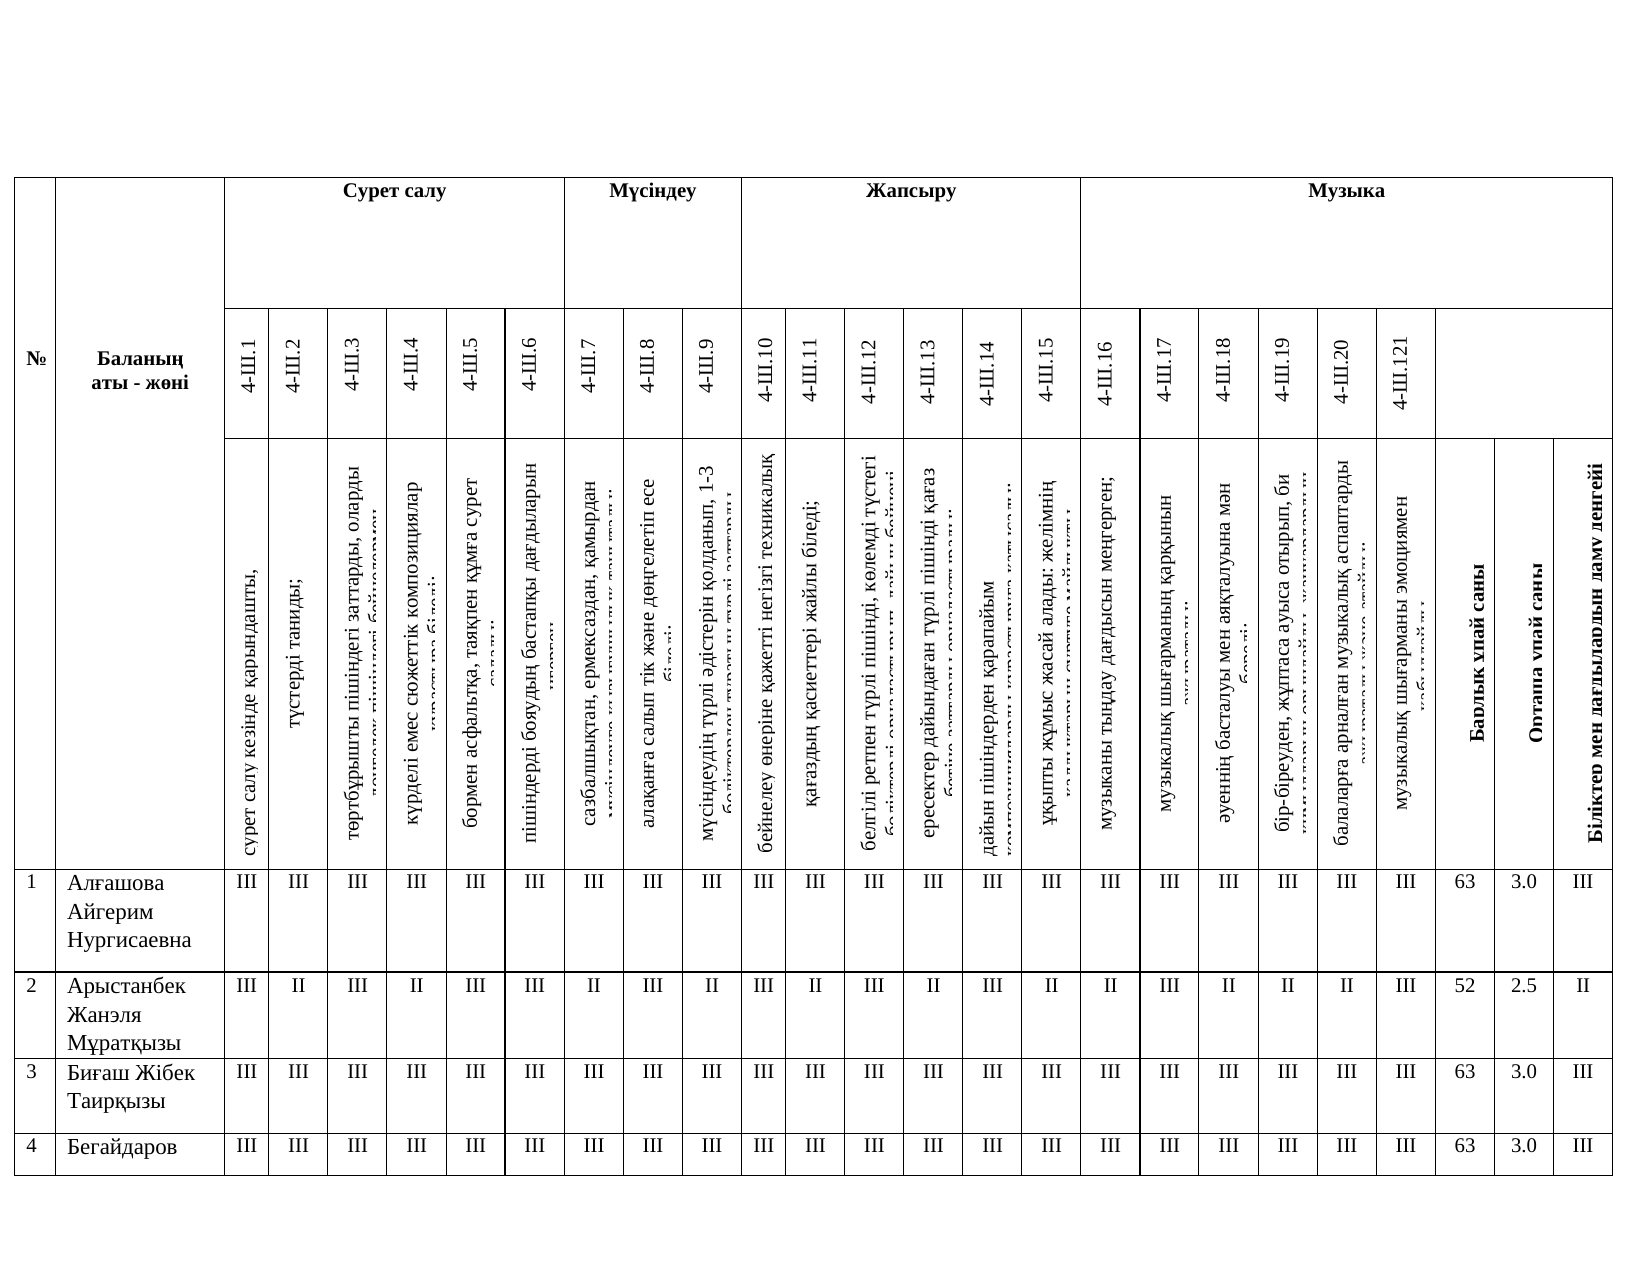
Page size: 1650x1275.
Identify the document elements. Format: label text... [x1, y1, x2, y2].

table_cell IІІ [1081, 1059, 1139, 1132]
table_cell ІІІ [1554, 1059, 1612, 1132]
table_cell ІІ [565, 973, 623, 1058]
table_cell дайын пішіндерден қарапайым композицияларды құрастыруға қатысады; [963, 439, 1021, 868]
table_cell IІІ [845, 1134, 903, 1175]
table_cell IІІ [683, 1059, 741, 1132]
table_cell IІІ [1199, 1059, 1258, 1132]
table_cell ІІІ [1554, 1134, 1612, 1175]
table_cell № [15, 178, 55, 868]
table_cell IІІ [624, 1059, 682, 1132]
table_cell 3 [15, 1059, 55, 1132]
table_cell IІІ [1259, 870, 1317, 971]
table_cell IІІ [565, 870, 623, 971]
table_cell ІІ [786, 973, 844, 1058]
table_cell IІІ [447, 870, 504, 971]
table_cell 63 [1436, 1059, 1494, 1132]
table_cell IІІ [387, 1059, 446, 1132]
table_cell IІІ [904, 870, 962, 971]
table_cell IІІ [786, 1059, 844, 1132]
table_cell ІІ [683, 973, 741, 1058]
table_cell IІІ [506, 1059, 564, 1132]
table_cell IІІ [1081, 1134, 1139, 1175]
table_cell IІІ [387, 1134, 446, 1175]
table_cell 4-Ш.14 [963, 309, 1021, 438]
table_cell ІІ [1318, 973, 1376, 1058]
table_cell IІІ [624, 1134, 682, 1175]
table_cell IІІ [225, 1059, 268, 1132]
table_cell 4-Ш.9 [683, 309, 741, 438]
table_cell IІІ [328, 870, 386, 971]
table_cell ІІІ [624, 973, 682, 1058]
table_cell ІІІ [742, 973, 785, 1058]
table_cell мүсіндеудің түрлі әдістерін қолданып, 1-3 бөліктерден тұратын түрлі заттарды мүсіндей алады (аққала, поезд, шарбақ, моншақ,сырға). [683, 439, 741, 868]
table_cell Биғаш Жібек Таирқызы [56, 1059, 224, 1132]
table_cell 4-Ш.18 [1199, 309, 1258, 438]
table_cell ІІІ [963, 973, 1021, 1058]
table_cell 4-Ш.3 [328, 309, 386, 438]
table_cell IІІ [225, 1134, 268, 1175]
table_cell IІІ [742, 1134, 785, 1175]
table_cell 4-Ш.121 [1377, 309, 1435, 438]
table_cell IІІ [845, 1059, 903, 1132]
table_cell IІІ [565, 1059, 623, 1132]
table_cell әуеннің басталуы мен аяқталуына мән береді; [1199, 439, 1258, 868]
table_cell 4-Ш.8 [624, 309, 682, 438]
table_cell IІІ [786, 870, 844, 971]
table_cell IІІ [1141, 1059, 1198, 1132]
table_cell ІІІ [225, 973, 268, 1058]
table_cell белгілі ретпен түрлі пішінді, көлемді түстегі бөліктерді орналастырып, дайын бейнені қағазға жапсыра біледі; [845, 439, 903, 868]
table_cell музыкалық шығарманы эмоциямен қабылдайды. [1377, 439, 1435, 868]
table_cell 4-Ш.13 [904, 309, 962, 438]
table_cell алақанға салып тік және дөңгелетіп есе біледі; [624, 439, 682, 868]
table_cell IІІ [963, 870, 1021, 971]
table_cell 4-Ш.6 [506, 309, 564, 438]
table_cell IІІ [387, 870, 446, 971]
table_cell 63 [1436, 870, 1494, 971]
table_cell қағаздың қасиеттері жайлы біледі; [786, 439, 844, 868]
table_cell Алғашова Айгерим Нургисаевна [56, 870, 224, 971]
table_cell IІІ [506, 1134, 564, 1175]
table_cell 2.5 [1495, 973, 1553, 1058]
table_cell IІІ [1022, 870, 1080, 971]
table_cell IІІ [845, 870, 903, 971]
table_cell IІІ [269, 1059, 327, 1132]
table_cell 4-Ш.5 [447, 309, 504, 438]
table_cell IІІ [447, 1134, 504, 1175]
table_cell 4 [15, 1134, 55, 1175]
table_cell IІІ [1141, 1134, 1198, 1175]
table_cell 4-Ш.11 [786, 309, 844, 438]
table_cell төртбұрышты пішіндегі заттарды, оларды дөңгелек пішіндегі бейнелермен сәйкестендіріп бейнелей алады; [328, 439, 386, 868]
table_cell Мүсіндеу [565, 178, 741, 308]
table_cell Барлық ұпай саны [1436, 439, 1494, 868]
table_cell ІІ [1554, 973, 1612, 1058]
table_cell IІІ [1141, 870, 1198, 971]
table_cell 52 [1436, 973, 1494, 1058]
table_cell 4-Ш.16 [1081, 309, 1139, 438]
table_cell IІІ [1377, 870, 1435, 971]
table_cell 4-Ш.19 [1259, 309, 1317, 438]
table_cell IІІ [683, 1134, 741, 1175]
table_cell сазбалшықтан, ермексаздан, қамырдан мүсіндеуге қызығушылық танытады; [565, 439, 623, 868]
table_cell IІІ [1022, 1134, 1080, 1175]
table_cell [56, 1134, 224, 1175]
table_cell 4-Ш.10 [742, 309, 785, 438]
table_cell ІІІ [1141, 973, 1198, 1058]
table_cell сурет салу кезінде қарындашты, фломастерді, қылқаламды қолында еркін ұстай біледі; [225, 439, 268, 868]
table_cell 4-Ш.7 [565, 309, 623, 438]
table_cell IІІ [269, 1134, 327, 1175]
table_cell IІІ [683, 870, 741, 971]
table_cell түстерді таниды; [269, 439, 327, 868]
table_cell ІІІ [447, 973, 504, 1058]
table_cell ІІ [904, 973, 962, 1058]
table_cell музыканы тыңдау дағдысын меңгерген; [1081, 439, 1139, 868]
table_cell пішіндерді бояудың бастапқы дағдыларын игерген. [506, 439, 564, 868]
table_cell IІІ [447, 1059, 504, 1132]
table_cell 4-Ш.20 [1318, 309, 1376, 438]
table_cell ІІІ [1377, 973, 1435, 1058]
table_cell ІІІ [506, 973, 564, 1058]
table_cell 4-Ш.2 [269, 309, 327, 438]
table_cell 4-Ш.12 [845, 309, 903, 438]
table_cell 2 [15, 973, 55, 1058]
table_cell IІІ [506, 870, 564, 971]
table_cell ІІІ [1554, 870, 1612, 971]
table_cell IІІ [1199, 1134, 1258, 1175]
table_cell [1436, 309, 1612, 438]
table_cell Баланың аты - жөні [56, 178, 224, 868]
table_cell 4-Ш.1 [225, 309, 268, 438]
table_cell IІІ [1318, 1059, 1376, 1132]
table_cell 3.0 [1495, 1059, 1553, 1132]
table_cell 63 [1436, 1134, 1494, 1175]
table_cell IІІ [742, 1059, 785, 1132]
table_cell IІІ [269, 870, 327, 971]
table_cell Сурет салу [225, 178, 564, 308]
table_cell ІІ [387, 973, 446, 1058]
table_cell IІІ [1081, 870, 1139, 971]
table_cell музыкалық шығарманың қарқынын ажыратады; [1141, 439, 1198, 868]
table_cell ұқыпты жұмыс жасай алады: желімнің қалдықтарын сүртуге майлықты пайдаланады. [1022, 439, 1080, 868]
table_cell 3.0 [1495, 1134, 1553, 1175]
table_cell IІІ [1199, 870, 1258, 971]
table_cell бейнелеу өнеріне қажетті негізгі техникалық дағдыларды меңгерген; [742, 439, 785, 868]
table_cell IІІ [904, 1134, 962, 1175]
table_cell IІІ [328, 1059, 386, 1132]
table_cell Орташа ұпай саны [1495, 439, 1553, 868]
table_cell ІІ [1022, 973, 1080, 1058]
table_cell күрделі емес сюжеттік композициялар құрастыра біледі; [387, 439, 446, 868]
table_cell Жапсыру [742, 178, 1080, 308]
table_cell ІІ [1081, 973, 1139, 1058]
table_cell IІІ [1318, 870, 1376, 971]
table_cell IІІ [1259, 1059, 1317, 1132]
table_cell ІІ [1199, 973, 1258, 1058]
table_cell IІІ [742, 870, 785, 971]
table_cell IІІ [624, 870, 682, 971]
table_cell IІІ [963, 1059, 1021, 1132]
table_cell бір-біреуден, жұптаса ауыса отырып, би қимылдарын орындайды, жануарлардың қимылдарын ұқсатады; [1259, 439, 1317, 868]
table_cell ІІ [269, 973, 327, 1058]
table_cell 4-Ш.4 [387, 309, 446, 438]
table_cell ІІІ [845, 973, 903, 1058]
table_cell 4-Ш.15 [1022, 309, 1080, 438]
table_cell Біліктер мен дағдылардың даму деңгейі [1554, 439, 1612, 868]
table_cell IІІ [1022, 1059, 1080, 1132]
table_cell ересектер дайындаған түрлі пішінді қағаз бетіне заттарды орналастырады; [904, 439, 962, 868]
table_cell IІІ [1259, 1134, 1317, 1175]
table_cell IІІ [328, 1134, 386, 1175]
table_cell IІІ [963, 1134, 1021, 1175]
table_cell бормен асфальтқа, таяқпен құмға сурет салады; [447, 439, 504, 868]
table_cell IІІ [225, 870, 268, 971]
table_cell IІІ [1377, 1134, 1435, 1175]
table_cell ІІІ [328, 973, 386, 1058]
table_cell IІІ [565, 1134, 623, 1175]
table_cell IІІ [1318, 1134, 1376, 1175]
table_cell 1 [15, 870, 55, 971]
table_cell балаларға арналған музыкалық аспаптарды ажыратады және атайды; [1318, 439, 1376, 868]
table_cell ІІ [1259, 973, 1317, 1058]
table_cell IІІ [904, 1059, 962, 1132]
table_cell 3.0 [1495, 870, 1553, 971]
table_cell 4-Ш.17 [1141, 309, 1198, 438]
table_cell Арыстанбек Жанэля Мұратқызы [56, 973, 224, 1058]
table_cell Музыка [1081, 178, 1612, 308]
table_cell IІІ [786, 1134, 844, 1175]
table_cell IІІ [1377, 1059, 1435, 1132]
